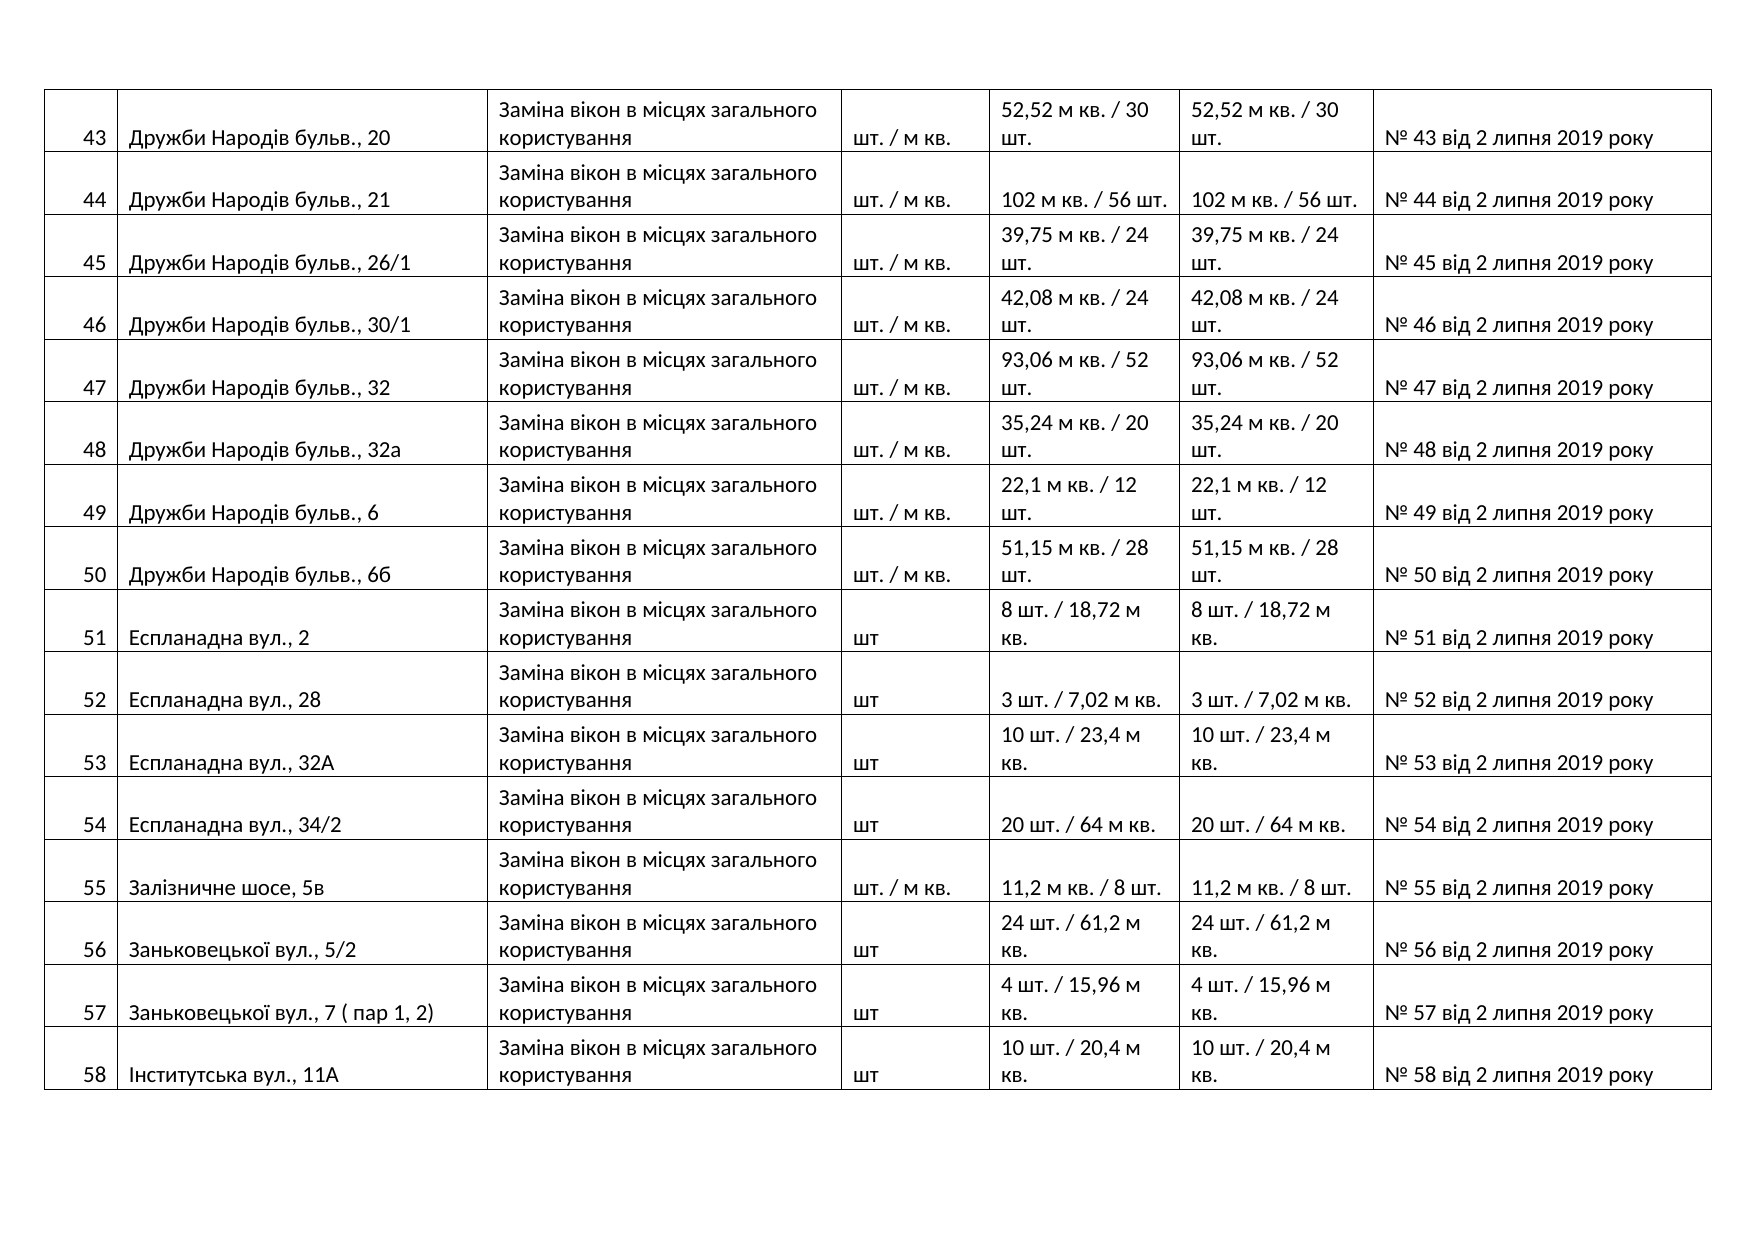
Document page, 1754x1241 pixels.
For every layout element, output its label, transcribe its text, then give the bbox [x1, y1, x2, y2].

table_cell 10 шт. / 20,4 м кв. [1180, 1027, 1373, 1089]
table_cell 10 шт. / 20,4 м кв. [990, 1027, 1179, 1089]
table_cell 52 [45, 652, 117, 714]
table_cell № 50 від 2 липня 2019 року [1374, 527, 1711, 589]
table_cell 4 шт. / 15,96 м кв. [1180, 965, 1373, 1026]
table_cell Еспланадна вул., 28 [118, 652, 487, 714]
table_cell 51 [45, 590, 117, 651]
table_cell 35,24 м кв. / 20 шт. [1180, 402, 1373, 464]
table_cell 42,08 м кв. / 24 шт. [990, 277, 1179, 339]
table_cell 22,1 м кв. / 12 шт. [990, 465, 1179, 526]
table_cell Залізничне шосе, 5в [118, 840, 487, 901]
table_cell 4 шт. / 15,96 м кв. [990, 965, 1179, 1026]
table_cell Заньковецької вул., 5/2 [118, 902, 487, 964]
table_cell Дружби Народів бульв., 21 [118, 152, 487, 214]
table_cell 58 [45, 1027, 117, 1089]
table_cell 51,15 м кв. / 28 шт. [1180, 527, 1373, 589]
table_cell шт. / м кв. [842, 340, 989, 401]
table_cell 3 шт. / 7,02 м кв. [990, 652, 1179, 714]
table_cell № 57 від 2 липня 2019 року [1374, 965, 1711, 1026]
table_cell № 46 від 2 липня 2019 року [1374, 277, 1711, 339]
table_cell 11,2 м кв. / 8 шт. [1180, 840, 1373, 901]
table_cell 10 шт. / 23,4 м кв. [990, 715, 1179, 776]
table_cell Заміна вікон в місцях загального користування [488, 652, 841, 714]
table_cell Заміна вікон в місцях загального користування [488, 777, 841, 839]
table_cell 22,1 м кв. / 12 шт. [1180, 465, 1373, 526]
table_cell шт. / м кв. [842, 277, 989, 339]
table_cell 39,75 м кв. / 24 шт. [990, 215, 1179, 276]
table_cell 57 [45, 965, 117, 1026]
table_cell 10 шт. / 23,4 м кв. [1180, 715, 1373, 776]
table_cell шт. / м кв. [842, 840, 989, 901]
table_cell Дружби Народів бульв., 6б [118, 527, 487, 589]
table_cell № 45 від 2 липня 2019 року [1374, 215, 1711, 276]
table_cell 8 шт. / 18,72 м кв. [1180, 590, 1373, 651]
table_cell 39,75 м кв. / 24 шт. [1180, 215, 1373, 276]
table_cell шт. / м кв. [842, 527, 989, 589]
table_cell № 51 від 2 липня 2019 року [1374, 590, 1711, 651]
table_cell шт. / м кв. [842, 90, 989, 151]
table_cell 50 [45, 527, 117, 589]
table_cell № 44 від 2 липня 2019 року [1374, 152, 1711, 214]
table_cell шт [842, 652, 989, 714]
table_cell Дружби Народів бульв., 32а [118, 402, 487, 464]
table_cell 52,52 м кв. / 30 шт. [1180, 90, 1373, 151]
table_cell 54 [45, 777, 117, 839]
table_cell Еспланадна вул., 32А [118, 715, 487, 776]
table_cell 102 м кв. / 56 шт. [990, 152, 1179, 214]
table_cell Заміна вікон в місцях загального користування [488, 590, 841, 651]
table_cell № 52 від 2 липня 2019 року [1374, 652, 1711, 714]
table_cell Заміна вікон в місцях загального користування [488, 527, 841, 589]
table_cell 20 шт. / 64 м кв. [1180, 777, 1373, 839]
table_cell № 54 від 2 липня 2019 року [1374, 777, 1711, 839]
table_cell 20 шт. / 64 м кв. [990, 777, 1179, 839]
table_cell 55 [45, 840, 117, 901]
table_cell Заньковецької вул., 7 ( пар 1, 2) [118, 965, 487, 1026]
table_cell шт [842, 1027, 989, 1089]
table_cell 8 шт. / 18,72 м кв. [990, 590, 1179, 651]
table_cell 11,2 м кв. / 8 шт. [990, 840, 1179, 901]
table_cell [488, 965, 841, 1026]
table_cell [488, 1027, 841, 1089]
table_cell 43 [45, 90, 117, 151]
table_cell 42,08 м кв. / 24 шт. [1180, 277, 1373, 339]
table_cell шт [842, 715, 989, 776]
table_cell 93,06 м кв. / 52 шт. [990, 340, 1179, 401]
table_cell Еспланадна вул., 2 [118, 590, 487, 651]
table_cell Заміна вікон в місцях загального користування [488, 277, 841, 339]
table_cell шт. / м кв. [842, 152, 989, 214]
table_cell шт [842, 902, 989, 964]
table_cell Еспланадна вул., 34/2 [118, 777, 487, 839]
table_cell № 55 від 2 липня 2019 року [1374, 840, 1711, 901]
table_cell шт. / м кв. [842, 465, 989, 526]
table_cell 48 [45, 402, 117, 464]
table_cell 3 шт. / 7,02 м кв. [1180, 652, 1373, 714]
table_cell Заміна вікон в місцях загального користування [488, 402, 841, 464]
table_cell Дружби Народів бульв., 32 [118, 340, 487, 401]
table_cell 49 [45, 465, 117, 526]
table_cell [488, 90, 841, 151]
table_cell 52,52 м кв. / 30 шт. [990, 90, 1179, 151]
table_cell № 43 від 2 липня 2019 року [1374, 90, 1711, 151]
table_cell 44 [45, 152, 117, 214]
table_cell шт [842, 590, 989, 651]
table_cell шт [842, 777, 989, 839]
table_cell № 58 від 2 липня 2019 року [1374, 1027, 1711, 1089]
table_cell Дружби Народів бульв., 26/1 [118, 215, 487, 276]
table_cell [488, 152, 841, 214]
table_cell Інститутська вул., 11А [118, 1027, 487, 1089]
table_cell 46 [45, 277, 117, 339]
table_cell 24 шт. / 61,2 м кв. [990, 902, 1179, 964]
table_cell шт. / м кв. [842, 402, 989, 464]
table_cell Заміна вікон в місцях загального користування [488, 215, 841, 276]
table_cell 93,06 м кв. / 52 шт. [1180, 340, 1373, 401]
table_cell шт. / м кв. [842, 215, 989, 276]
table_cell № 48 від 2 липня 2019 року [1374, 402, 1711, 464]
table_cell Заміна вікон в місцях загального користування [488, 840, 841, 901]
table_cell № 56 від 2 липня 2019 року [1374, 902, 1711, 964]
table_cell 51,15 м кв. / 28 шт. [990, 527, 1179, 589]
table_cell Заміна вікон в місцях загального користування [488, 715, 841, 776]
table_cell 53 [45, 715, 117, 776]
table_cell № 47 від 2 липня 2019 року [1374, 340, 1711, 401]
table_cell 102 м кв. / 56 шт. [1180, 152, 1373, 214]
table_cell Дружби Народів бульв., 6 [118, 465, 487, 526]
table_cell № 53 від 2 липня 2019 року [1374, 715, 1711, 776]
table_cell шт [842, 965, 989, 1026]
table_cell Заміна вікон в місцях загального користування [488, 902, 841, 964]
table_cell Заміна вікон в місцях загального користування [488, 465, 841, 526]
table_cell Заміна вікон в місцях загального користування [488, 340, 841, 401]
table_cell 56 [45, 902, 117, 964]
table_cell 45 [45, 215, 117, 276]
table_cell 35,24 м кв. / 20 шт. [990, 402, 1179, 464]
table_cell № 49 від 2 липня 2019 року [1374, 465, 1711, 526]
table_cell 24 шт. / 61,2 м кв. [1180, 902, 1373, 964]
table_cell Дружби Народів бульв., 30/1 [118, 277, 487, 339]
table_cell Дружби Народів бульв., 20 [118, 90, 487, 151]
table_cell 47 [45, 340, 117, 401]
